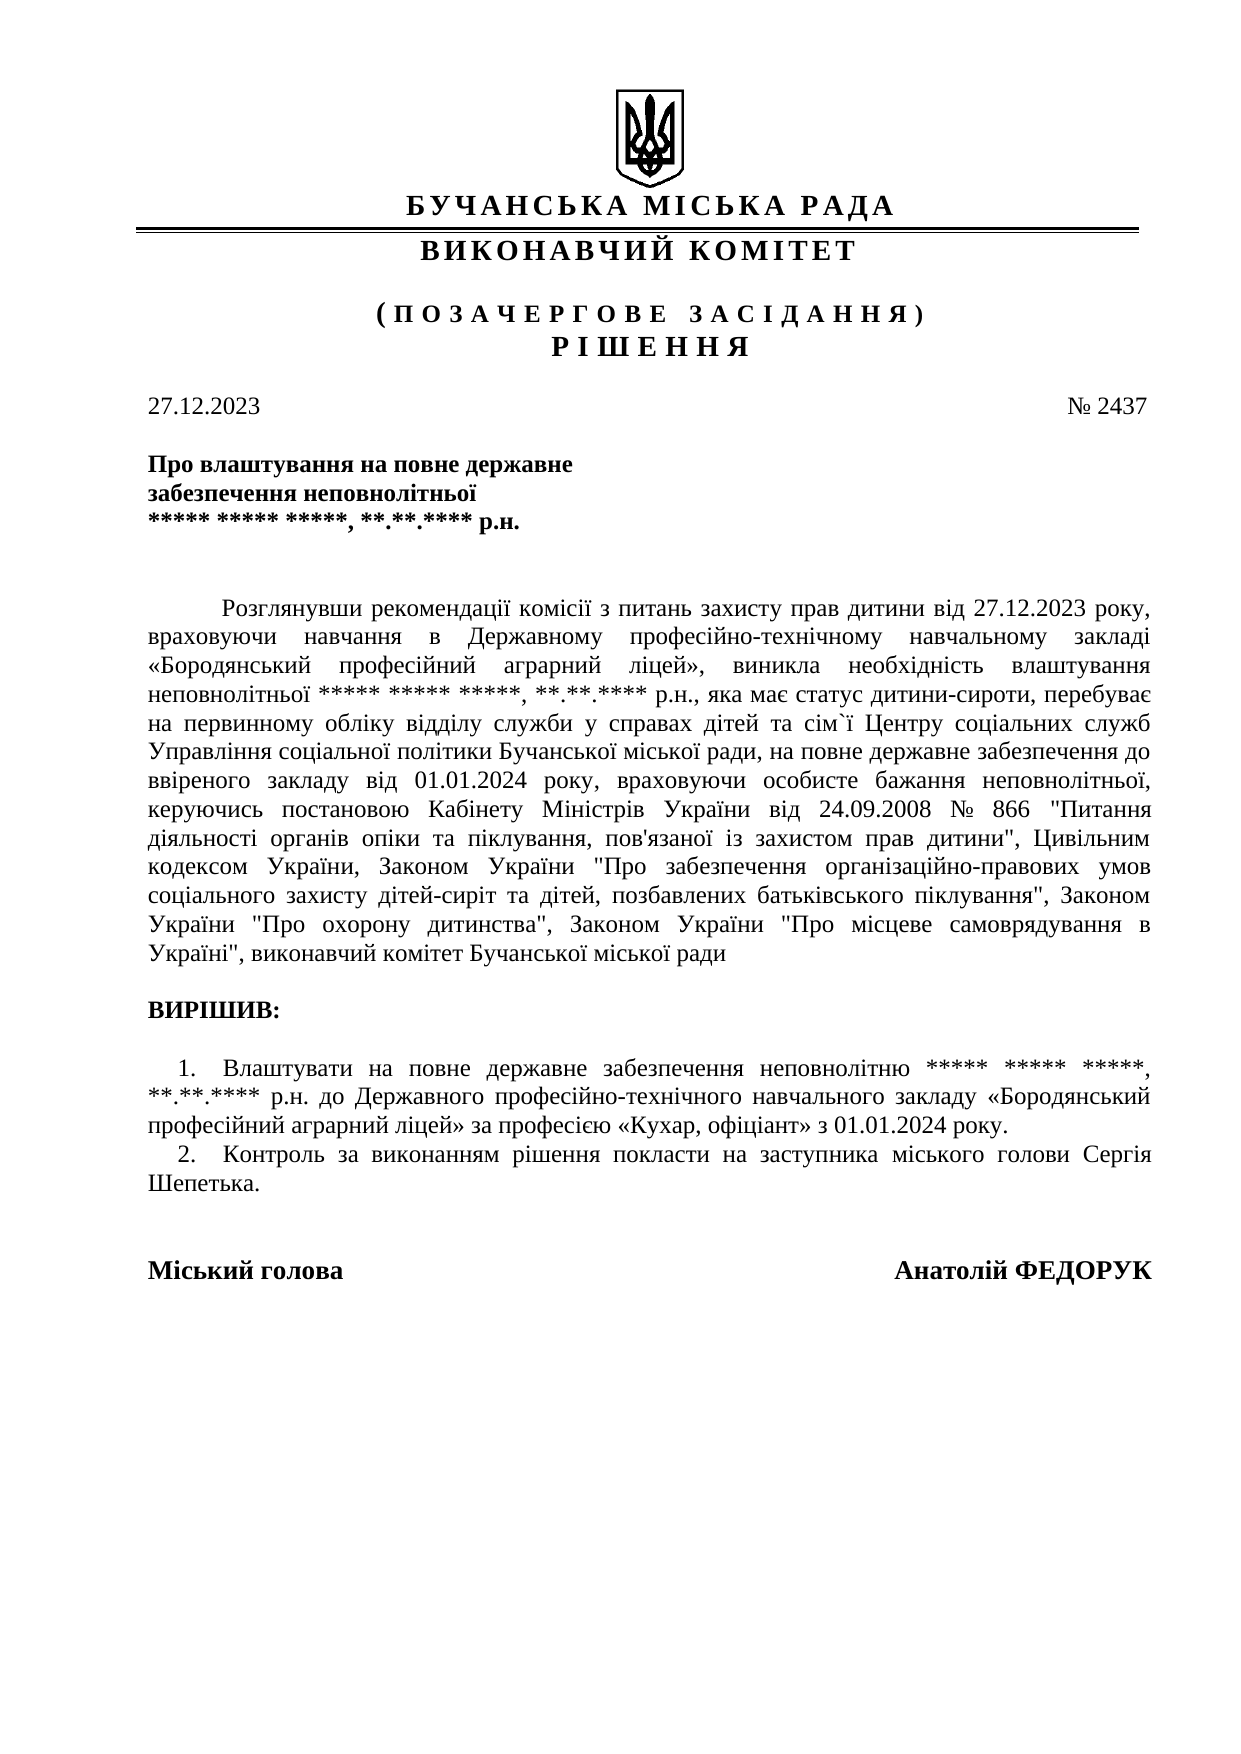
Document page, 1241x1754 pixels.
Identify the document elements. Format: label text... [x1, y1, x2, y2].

table_header ВИКОНАВЧИЙ КОМІТЕТ [136, 233, 1139, 296]
text ***** ***** *****, **.**.**** р.н. [148, 506, 886, 535]
text (ПОЗАЧЕРГОВЕ ЗАСІДАННЯ) [148, 296, 1152, 329]
list Контроль за виконанням рішення покласти на заступника міського голови Сергія Шепетька. [148, 1139, 1152, 1196]
table_header № 2437 [650, 391, 1163, 449]
text Про влаштування на повне державне [148, 449, 886, 478]
text забезпечення неповнолітньої [148, 478, 886, 506]
table_header Анатолій ФЕДОРУК [650, 1254, 1163, 1285]
table_header 27.12.2023 [136, 391, 649, 449]
text РІШЕННЯ [148, 329, 1152, 363]
picture [614, 88, 686, 189]
list Влаштувати на повне державне забезпечення неповнолітню ***** ***** *****, **.**.**** р.н. до Державного професійно-технічного навчального закладу «Бородянський професійний аграрний ліцей» за професією «Кухар, офіціант» з 01.01.2024 року. [148, 1053, 1152, 1139]
text ВИРІШИВ: [148, 995, 1152, 1024]
text Розглянувши рекомендації комісії з питань захисту прав дитини від 27.12.2023 року, враховуючи навчання в Державному професійно-технічному навчальному закладі «Бородянський професійний аграрний ліцей», виникла необхідність влаштування неповнолітньої ***** ***** *****, **.**.**** р.н., яка має статус дитини-сироти, перебуває на первинному обліку відділу служби у справах дітей та сім`ї Центру соціальних служб Управління соціальної політики Бучанської міської ради, на повне державне забезпечення до ввіреного закладу від 01.01.2024 року, враховуючи особисте бажання неповнолітньої, керуючись постановою Кабінету Міністрів України від 24.09.2008 № 866 "Питання діяльності органів опіки та піклування, пов'язаної із захистом прав дитини", Цивільним кодексом України, Законом України "Про забезпечення організаційно-правових умов соціального захисту дітей-сиріт та дітей, позбавлених батьківського піклування", Законом України "Про охорону дитинства", Законом України "Про місцеве самоврядування в Україні", виконавчий комітет Бучанської міської ради [148, 593, 1152, 966]
text БУЧАНСЬКА МІСЬКА РАДА [148, 188, 1152, 222]
table_header Міський голова [136, 1254, 649, 1285]
